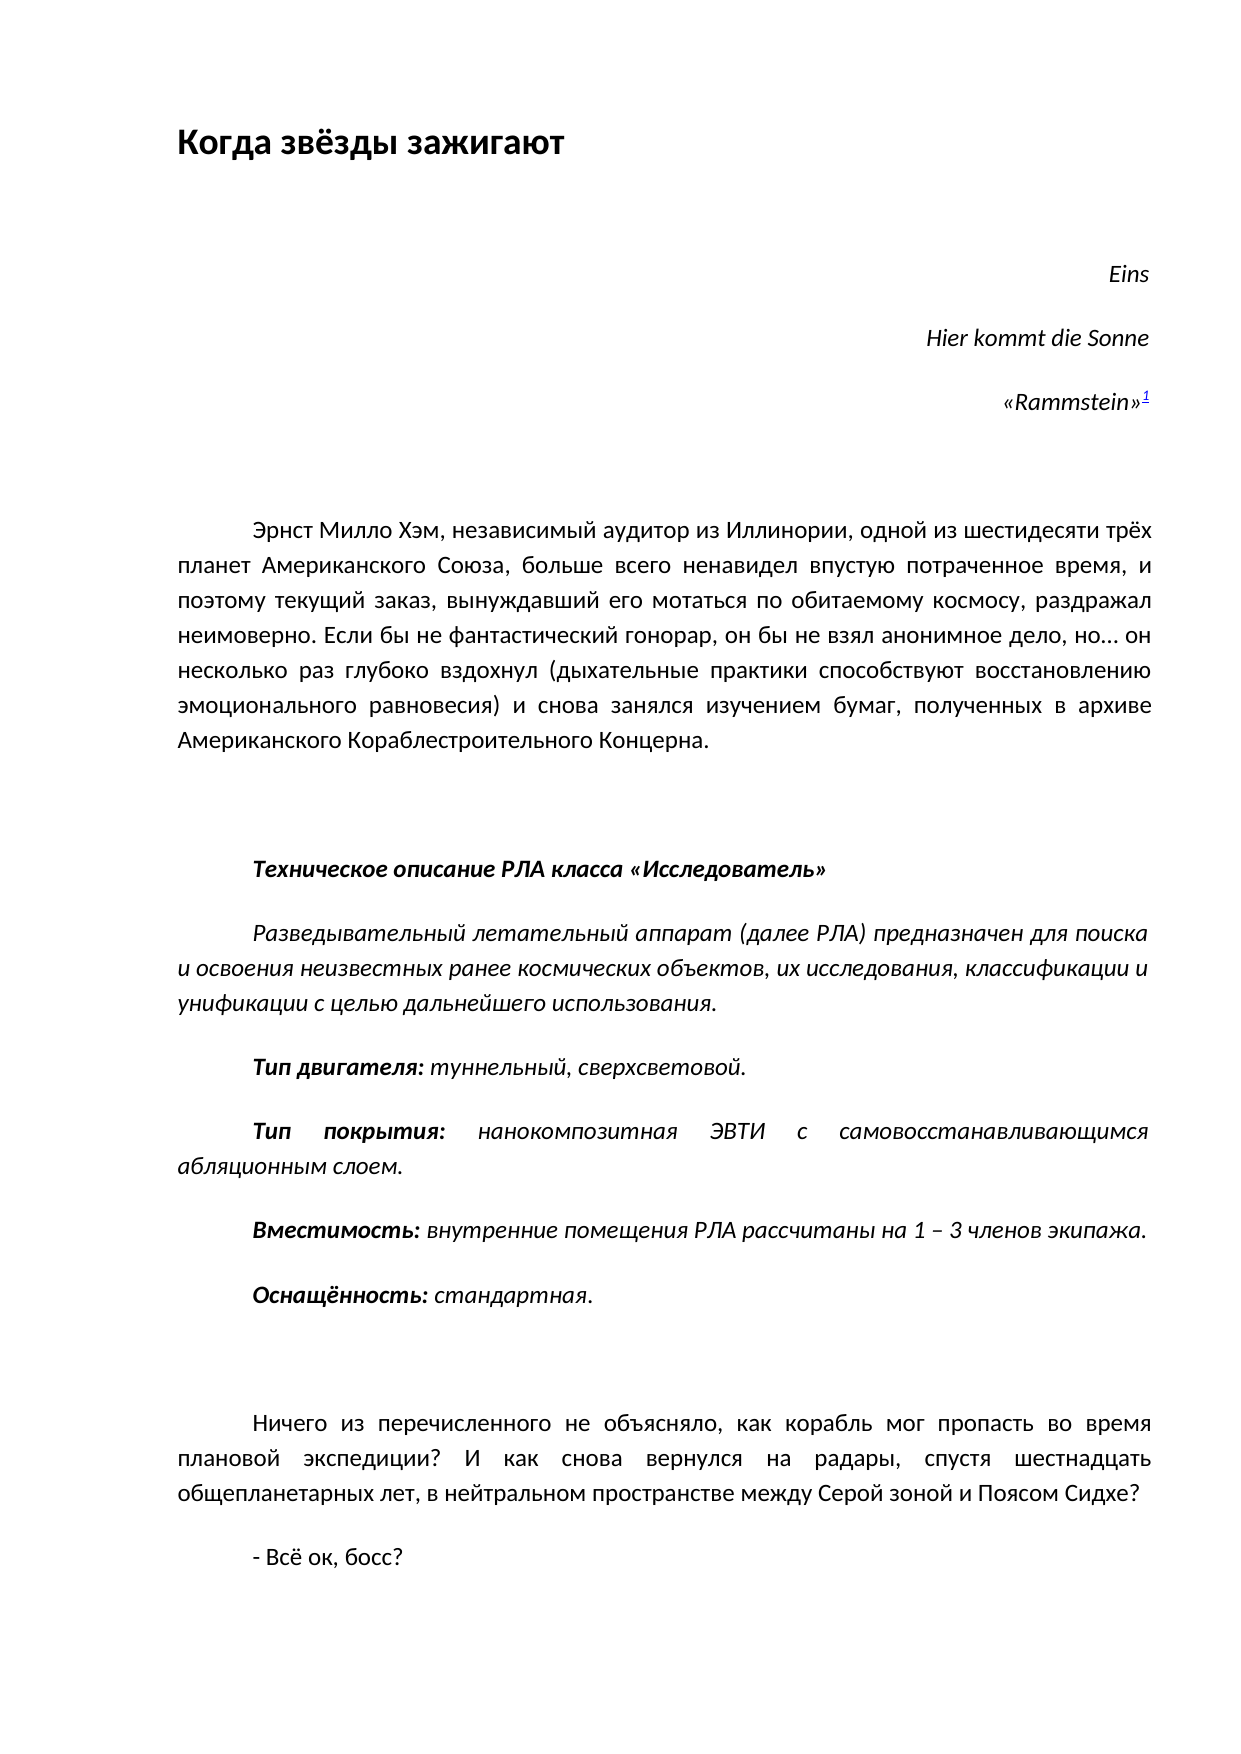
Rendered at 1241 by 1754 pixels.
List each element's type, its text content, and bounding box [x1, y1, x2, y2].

text Eins [177, 258, 1152, 288]
text Тип покрытия: нанокомпозитная ЭВТИ с самовосстанавливающимся абляционным слоем. [177, 1115, 1152, 1181]
text - Всё ок, босс? [177, 1541, 1152, 1572]
text Разведывательный летательный аппарат (далее РЛА) предназначен для поиска и освоения неизвестных ранее космических объектов, их исследования, классификации и унификации с целью дальнейшего использования. [177, 917, 1152, 1018]
text Ничего из перечисленного не объясняло, как корабль мог пропасть во время плановой экспедиции? И как снова вернулся на радары, спустя шестнадцать общепланетарных лет, в нейтральном пространстве между Серой зоной и Поясом Сидхе? [177, 1407, 1152, 1508]
text Эрнст Милло Хэм, независимый аудитор из Иллинории, одной из шестидесяти трёх планет Американского Союза, больше всего ненавидел впустую потраченное время, и поэтому текущий заказ, вынуждавший его мотаться по обитаемому космосу, раздражал неимоверно. Если бы не фантастический гонорар, он бы не взял анонимное дело, но… он несколько раз глубоко вздохнул (дыхательные практики способствуют восстановлению эмоционального равновесия) и снова занялся изучением бумаг, полученных в архиве Американского Кораблестроительного Концерна. [177, 514, 1152, 755]
text Оснащённость: стандартная. [177, 1279, 1152, 1309]
text Техническое описание РЛА класса «Исследователь» [177, 853, 1152, 883]
subtitle Когда звёзды зажигают [177, 118, 1152, 164]
text «Rammstein»1 [177, 386, 1152, 417]
text Hier kommt die Sonne [177, 322, 1152, 353]
text Тип двигателя: туннельный, сверхсветовой. [177, 1051, 1152, 1082]
text Вместимость: внутренние помещения РЛА рассчитаны на 1 – 3 членов экипажа. [177, 1214, 1152, 1245]
